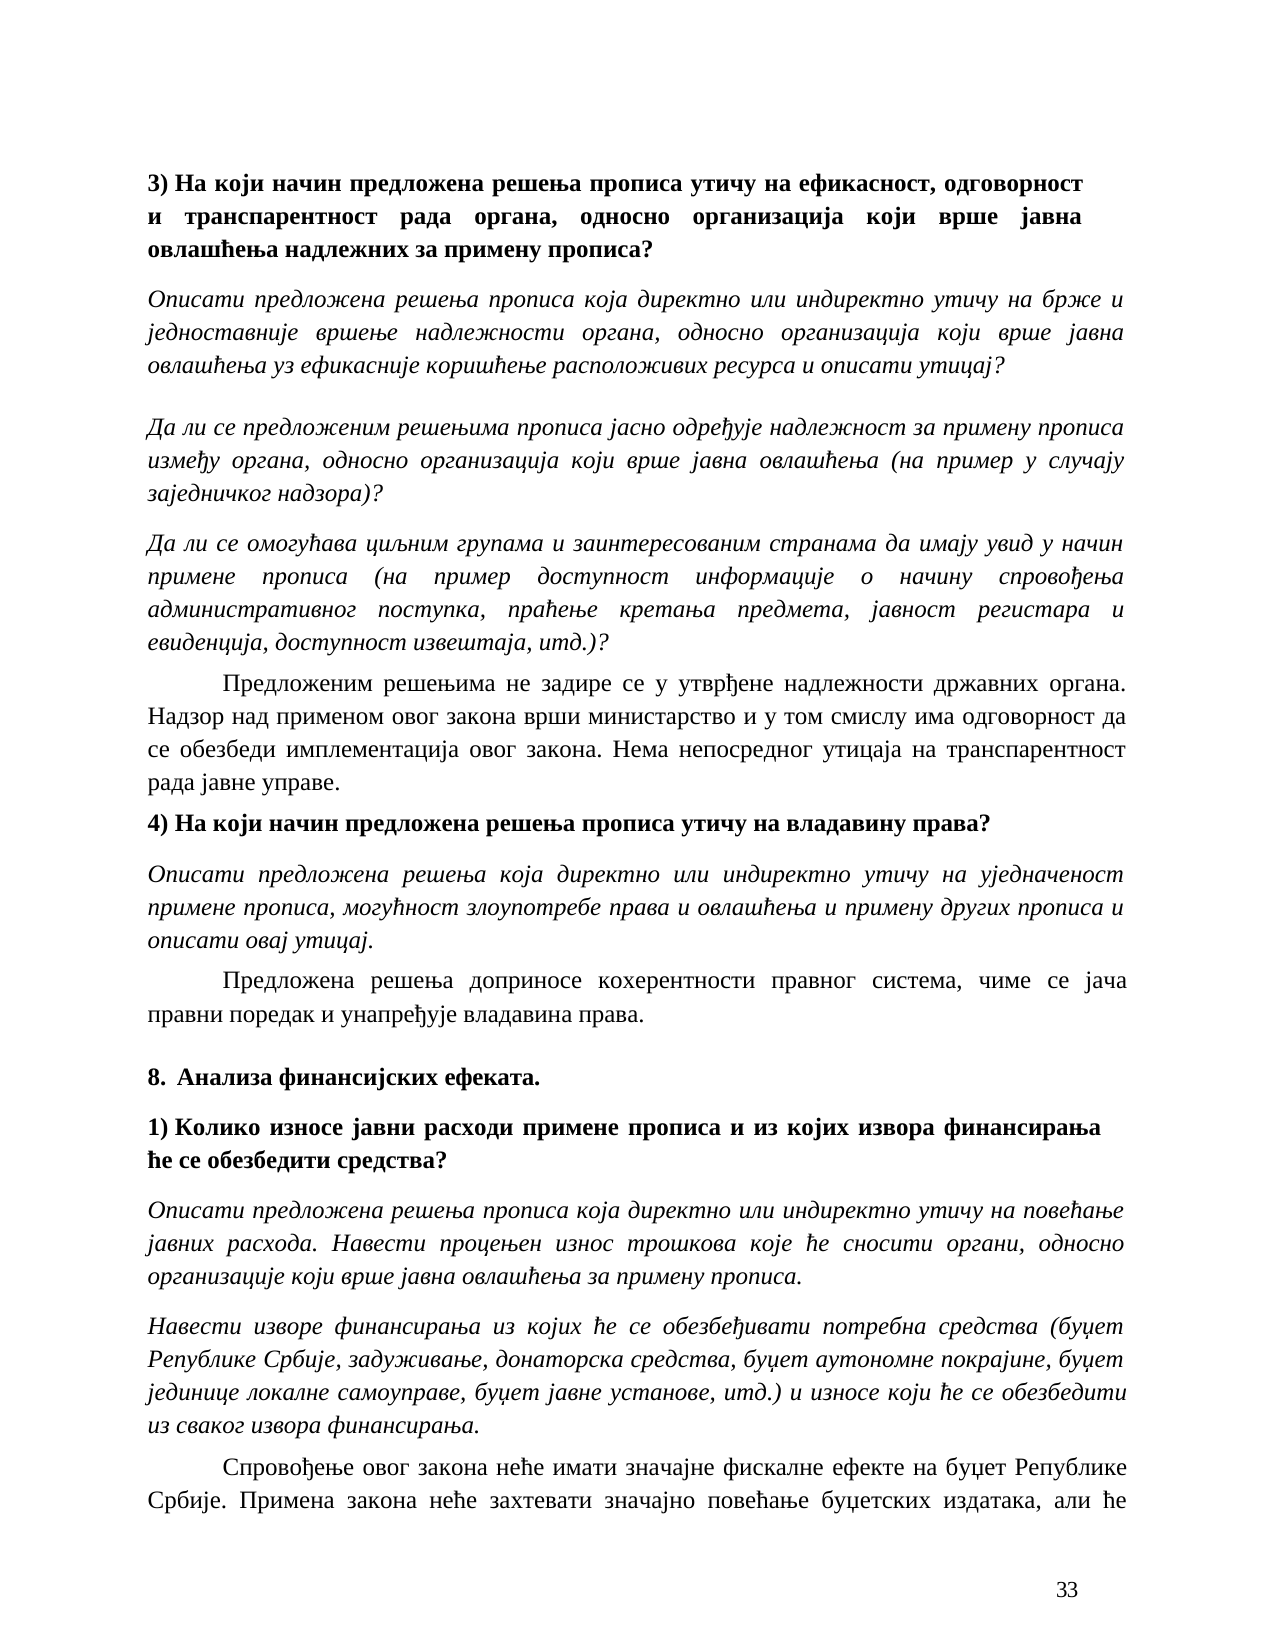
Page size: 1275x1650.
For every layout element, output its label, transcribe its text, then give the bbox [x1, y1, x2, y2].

text Да ли се омогућава циљним групама и заинтересованим странама да имају увид у начин примене прописа (на пример доступност информације о начину спровођења административног поступка, праћење кретања предмета, јавност регистара и евиденција, доступност извештаја, итд.)? [147, 528, 1127, 656]
text Описати предложена решења прописа која директно или индиректно утичу на брже и једноставније вршење надлежности органа, односно организација који врше јавна овлашћења уз ефикасније коришћење расположивих ресурса и описати утицај? [147, 284, 1127, 379]
text Описати предложена решења прописа која директно или индиректно утичу на повећање јавних расхода. Навести процењен износ трошкова које ће сносити органи, односно организације који врше јавна овлашћења за примену прописа. [147, 1195, 1127, 1290]
text Предложена решења доприносе кохерентности правног система, чиме се јача правни поредак и унапређује владавина права. [147, 966, 1127, 1027]
text Описати предложена решења која директно или индиректно утичу на уједначеност примене прописа, могућност злоупотребе права и овлашћења и примену других прописа и описати овај утицај. [147, 859, 1127, 953]
list На који начин предложена решења прописа утичу на ефикасност, одговорност и транспарентност рада органа, односно организација који врше јавна овлашћења надлежних за примену прописа? [147, 168, 1083, 263]
text Предложеним решењима не задире се у утврђене надлежности државних органа. Надзор над применом овог закона врши министарство и у том смислу има одговорност да се обезбеди имплементација овог закона. Нема непосредног утицаја на транспарентност рада јавне управе. [147, 668, 1127, 796]
list Колико износе јавни расходи примене прописа и из којих извора финансирања ће се обезбедити средства? [147, 1112, 1101, 1174]
list На који начин предложена решења прописа утичу на владавину права? [147, 808, 1162, 837]
text Навести изворе финансирања из којих ће се обезбеђивати потребна средства (буџет Републике Србије, задуживање, донаторска средства, буџет аутономне покрајине, буџет јединице локалне самоуправе, буџет јавне установе, итд.) и износе који ће се обезбедити из сваког извора финансирања. [147, 1311, 1127, 1439]
text Да ли се предложеним решењима прописа јасно одређује надлежност за примену прописа између органа, односно организација који врше јавна овлашћења (на пример у случају заједничког надзора)? [147, 412, 1127, 507]
list Анализа финансијских ефеката. [147, 1062, 1162, 1090]
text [147, 1452, 1128, 1514]
